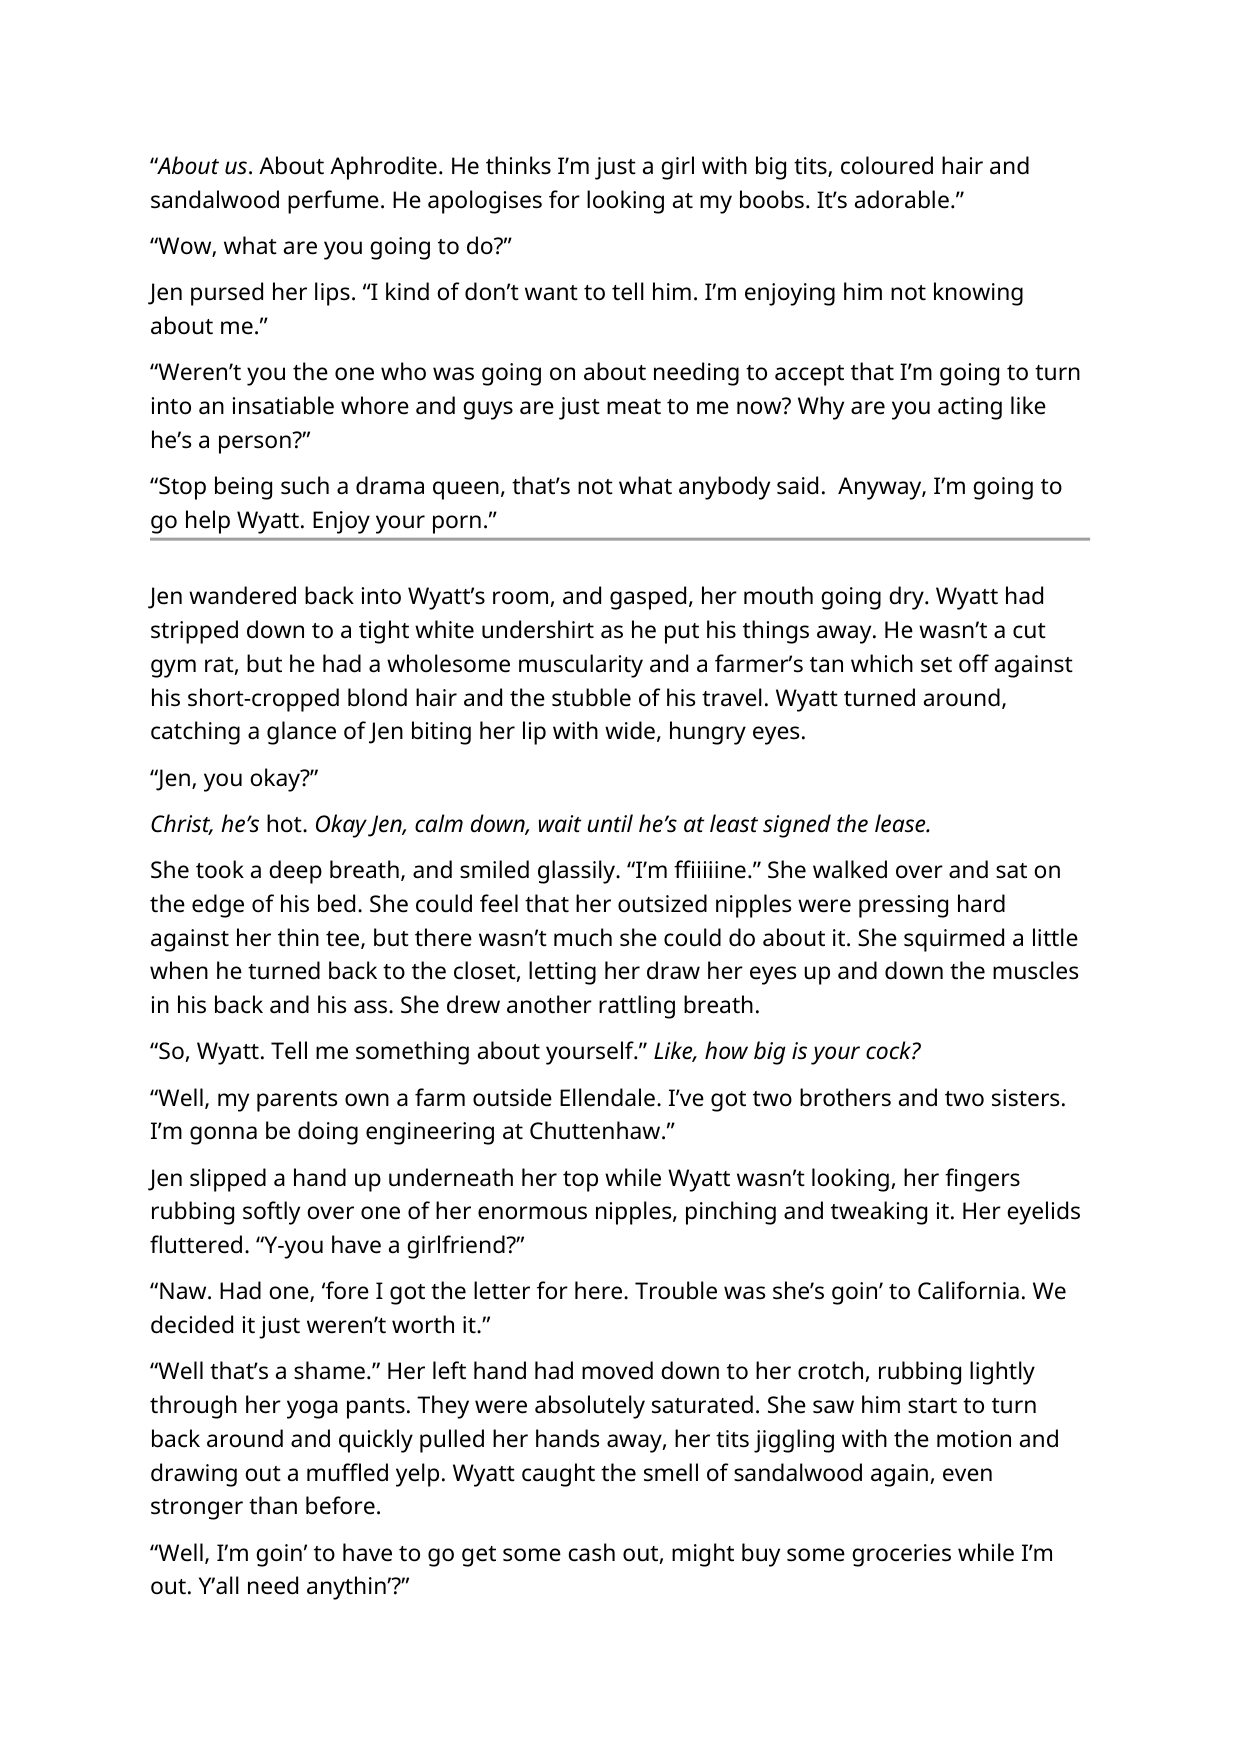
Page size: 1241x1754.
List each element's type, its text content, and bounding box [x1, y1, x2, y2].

text “Wow, what are you going to do?” [150, 230, 1090, 261]
text Jen slipped a hand up underneath her top while Wyatt wasn’t looking, her fingers rubbing softly over one of her enormous nipples, pinching and tweaking it. Her eyelids fluttered. “Y-you have a girlfriend?” [150, 1161, 1090, 1260]
text “So, Wyatt. Tell me something about yourself.” Like, how big is your cock? [150, 1035, 1090, 1066]
text “Well, my parents own a farm outside Ellendale. I’ve got two brothers and two sisters. I’m gonna be doing engineering at Chuttenhaw.” [150, 1081, 1090, 1146]
text “Jen, you okay?” [150, 761, 1090, 793]
text “Well, I’m goin’ to have to go get some cash out, might buy some groceries while I’m out. Y’all need anythin’?” [150, 1536, 1090, 1601]
text Jen wandered back into Wyatt’s room, and gasped, her mouth going dry. Wyatt had stripped down to a tight white undershirt as he put his things away. He wasn’t a cut gym rat, but he had a wholesome muscularity and a farmer’s tan which set off against his short-cropped blond hair and the stubble of his travel. Wyatt turned around, catching a glance of Jen biting her lip with wide, hungry eyes. [150, 580, 1090, 746]
text Christ, he’s hot. Okay Jen, calm down, wait until he’s at least signed the lease. [150, 808, 1090, 839]
text Jen pursed her lips. “I kind of don’t want to tell him. I’m enjoying him not knowing about me.” [150, 276, 1090, 341]
text “Weren’t you the one who was going on about needing to accept that I’m going to turn into an insatiable whore and guys are just meat to me now? Why are you acting like he’s a person?” [150, 356, 1090, 455]
text “Stop being such a drama queen, that’s not what anybody said. Anyway, I’m going to go help Wyatt. Enjoy your porn.” [150, 470, 1090, 535]
text “Well that’s a shame.” Her left hand had moved down to her crotch, rubbing lightly through her yoga pants. They were absolutely saturated. She saw him start to turn back around and quickly pulled her hands away, her tits jiggling with the motion and drawing out a muffled yelp. Wyatt caught the smell of sandalwood again, even stronger than before. [150, 1355, 1090, 1521]
text “About us. About Aphrodite. He thinks I’m just a girl with big tits, coloured hair and sandalwood perfume. He apologises for looking at my boobs. It’s adorable.” [150, 150, 1090, 215]
text “Naw. Had one, ‘fore I got the letter for here. Trouble was she’s goin’ to California. We decided it just weren’t worth it.” [150, 1275, 1090, 1340]
text She took a deep breath, and smiled glassily. “I’m ffiiiiine.” She walked over and sat on the edge of his bed. She could feel that her outsized nipples were pressing hard against her thin tee, but there wasn’t much she could do about it. She squirmed a little when he turned back to the closet, letting her draw her eyes up and down the muscles in his back and his ass. She drew another rattling breath. [150, 854, 1090, 1020]
